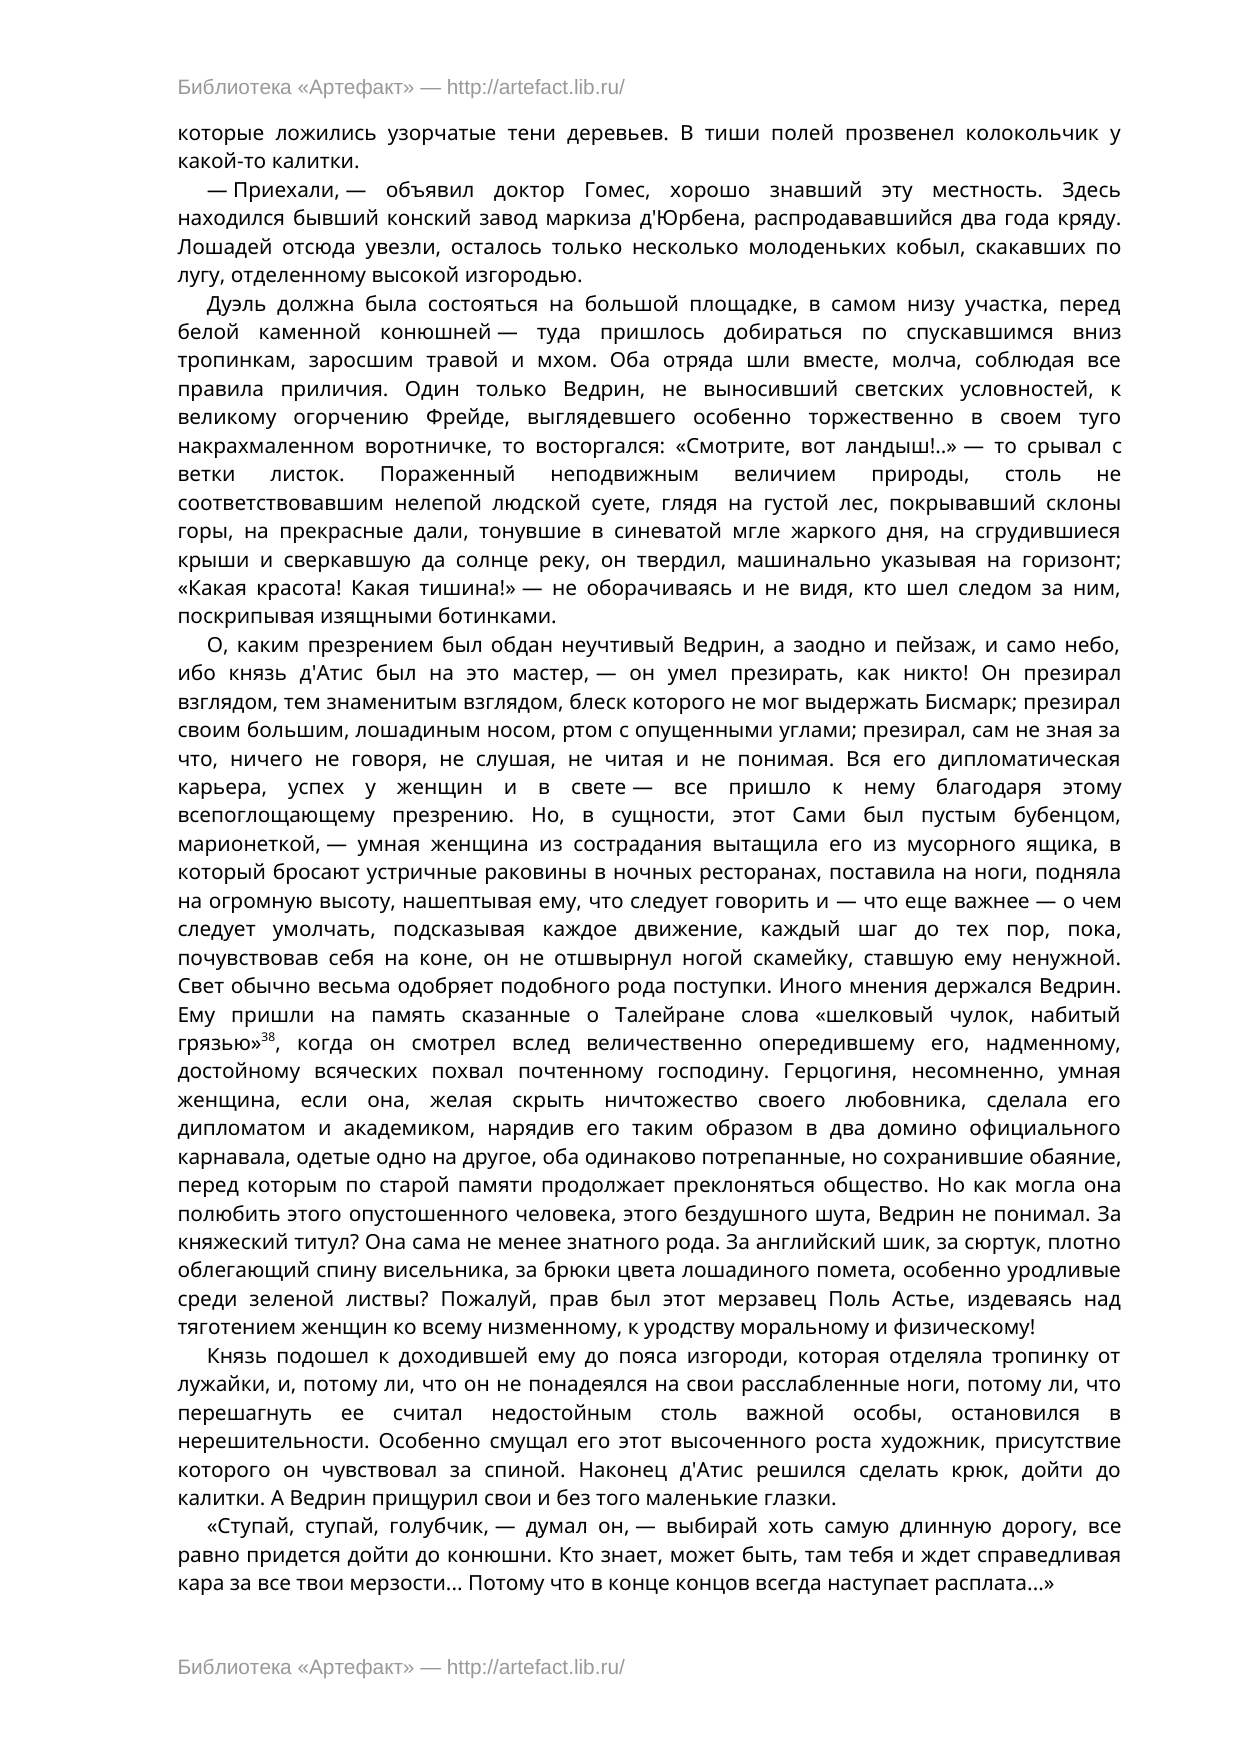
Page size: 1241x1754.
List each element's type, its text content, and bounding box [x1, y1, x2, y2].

text Дуэль должна была состояться на большой площадке, в самом низу участка, перед белой каменной конюшней — туда пришлось добираться по спускавшимся вниз тропинкам, заросшим травой и мхом. Оба отряда шли вместе, молча, соблюдая все правила приличия. Один только Ведрин, не выносивший светских условностей, к великому огорчению Фрейде, выглядевшего особенно торжественно в своем туго накрахмаленном воротничке, то восторгался: «Смотрите, вот ландыш!..» — то срывал с ветки листок. Пораженный неподвижным величием природы, столь не соответствовавшим нелепой людской суете, глядя на густой лес, покрывавший склоны горы, на прекрасные дали, тонувшие в синеватой мгле жаркого дня, на сгрудившиеся крыши и сверкавшую да солнце реку, он твердил, машинально указывая на горизонт; «Какая красота! Какая тишина!» — не оборачиваясь и не видя, кто шел следом за ним, поскрипывая изящными ботинками. [177, 289, 1122, 630]
text Князь подошел к доходившей ему до пояса изгороди, которая отделяла тропинку от лужайки, и, потому ли, что он не понадеялся на свои расслабленные ноги, потому ли, что перешагнуть ее считал недостойным столь важной особы, остановился в нерешительности. Особенно смущал его этот высоченного роста художник, присутствие которого он чувствовал за спиной. Наконец д'Атис решился сделать крюк, дойти до калитки. А Ведрин прищурил свои и без того маленькие глазки. [177, 1341, 1122, 1512]
text О, каким презрением был обдан неучтивый Ведрин, а заодно и пейзаж, и само небо, ибо князь д'Атис был на это мастер, — он умел презирать, как никто! Он презирал взглядом, тем знаменитым взглядом, блеск которого не мог выдержать Бисмарк; презирал своим большим, лошадиным носом, ртом с опущенными углами; презирал, сам не зная за что, ничего не говоря, не слушая, не читая и не понимая. Вся его дипломатическая карьера, успех у женщин и в свете — все пришло к нему благодаря этому всепоглощающему презрению. Но, в сущности, этот Сами был пустым бубенцом, марионеткой, — умная женщина из сострадания вытащила его из мусорного ящика, в который бросают устричные раковины в ночных ресторанах, поставила на ноги, подняла на огромную высоту, нашептывая ему, что следует говорить и — что еще важнее — о чем следует умолчать, подсказывая каждое движение, каждый шаг до тех пор, пока, почувствовав себя на коне, он не отшвырнул ногой скамейку, ставшую ему ненужной. Свет обычно весьма одобряет подобного рода поступки. Иного мнения держался Ведрин. Ему пришли на память сказанные о Талейране слова «шелковый чулок, набитый грязью»38, когда он смотрел вслед величественно опередившему его, надменному, достойному всяческих похвал почтенному господину. Герцогиня, несомненно, умная женщина, если она, желая скрыть ничтожество своего любовника, сделала его дипломатом и академиком, нарядив его таким образом в два домино официального карнавала, одетые одно на другое, оба одинаково потрепанные, но сохранившие обаяние, перед которым по старой памяти продолжает преклоняться общество. Но как могла она полюбить этого опустошенного человека, этого бездушного шута, Ведрин не понимал. За княжеский титул? Она сама не менее знатного рода. За английский шик, за сюртук, плотно облегающий спину висельника, за брюки цвета лошадиного помета, особенно уродливые среди зеленой листвы? Пожалуй, прав был этот мерзавец Поль Астье, издеваясь над тяготением женщин ко всему низменному, к уродству моральному и физическому! [177, 630, 1122, 1341]
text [177, 118, 1122, 175]
text «Ступай, ступай, голубчик, — думал он, — выбирай хоть самую длинную дорогу, все равно придется дойти до конюшни. Кто знает, может быть, там тебя и ждет справедливая кара за все твои мерзости... Потому что в конце концов всегда наступает расплата...» [177, 1512, 1122, 1597]
text — Приехали, — объявил доктор Гомес, хорошо знавший эту местность. Здесь находился бывший конский завод маркиза д'Юрбена, распродававшийся два года кряду. Лошадей отсюда увезли, осталось только несколько молоденьких кобыл, скакавших по лугу, отделенному высокой изгородью. [177, 175, 1122, 289]
